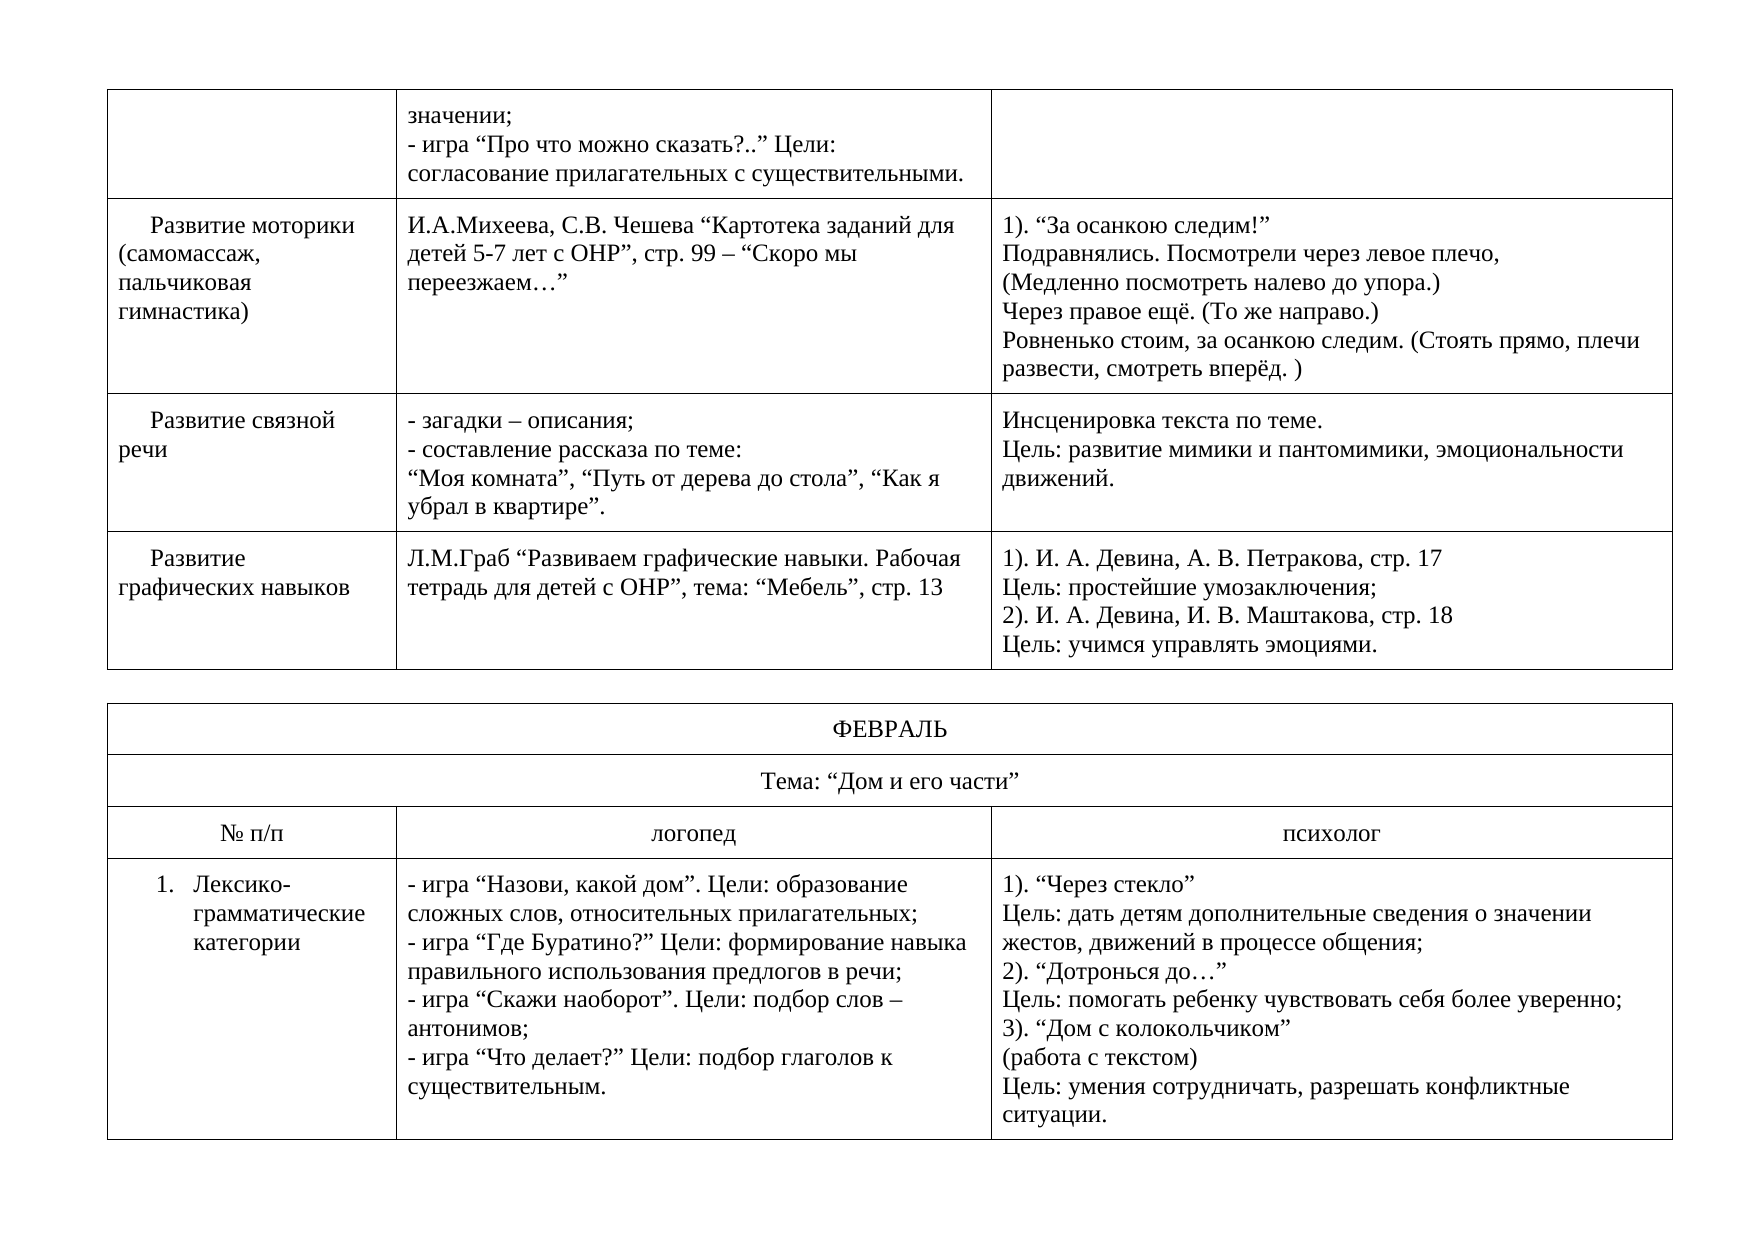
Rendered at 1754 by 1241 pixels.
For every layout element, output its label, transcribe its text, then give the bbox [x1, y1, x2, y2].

table_cell 1). И. А. Девина, А. В. Петракова, стр. 17 Цель: простейшие умозаключения; 2). И. А. Девина, И. В. Маштакова, стр. 18 Цель: учимся управлять эмоциями. [992, 532, 1672, 669]
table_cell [992, 90, 1672, 198]
table_cell Инсценировка текста по теме. Цель: развитие мимики и пантомимики, эмоциональности движений. [992, 394, 1672, 531]
table_cell Лексико-грамматические категории [108, 859, 396, 1139]
table_cell - игра “Назови, какой дом”. Цели: образование сложных слов, относительных прилагательных; - игра “Где Буратино?” Цели: формирование навыка правильного использования предлогов в речи; - игра “Скажи наоборот”. Цели: подбор слов – антонимов; - игра “Что делает?” Цели: подбор глаголов к существительным. [397, 859, 991, 1139]
table_cell логопед [397, 807, 991, 857]
table_cell 1). “За осанкою следим!” Подравнялись. Посмотрели через левое плечо, (Медленно посмотреть налево до упора.) Через правое ещё. (То же направо.) Ровненько стоим, за осанкою следим. (Стоять прямо, плечи развести, смотреть вперёд. ) [992, 199, 1672, 393]
table_cell Тема: “Дом и его части” [108, 755, 1672, 806]
table_header ФЕВРАЛЬ [108, 704, 1672, 754]
table_cell 1). “Через стекло” Цель: дать детям дополнительные сведения о значении жестов, движений в процессе общения; 2). “Дотронься до…” Цель: помогать ребенку чувствовать себя более уверенно; 3). “Дом с колокольчиком” (работа с текстом) Цель: умения сотрудничать, разрешать конфликтные ситуации. [992, 859, 1672, 1139]
table_cell  Развитие моторики (самомассаж, пальчиковая гимнастика) [108, 199, 396, 393]
table_cell - загадки – описания; - составление рассказа по теме: “Моя комната”, “Путь от дерева до стола”, “Как я убрал в квартире”. [397, 394, 991, 531]
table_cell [397, 90, 991, 198]
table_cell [108, 90, 396, 198]
table_cell № п/п [108, 807, 396, 857]
table_cell  Развитие связной речи [108, 394, 396, 531]
table_cell  Развитие графических навыков [108, 532, 396, 669]
table_cell Л.М.Граб “Развиваем графические навыки. Рабочая тетрадь для детей с ОНР”, тема: “Мебель”, стр. 13 [397, 532, 991, 669]
table_cell психолог [992, 807, 1672, 857]
table_cell И.А.Михеева, С.В. Чешева “Картотека заданий для детей 5-7 лет с ОНР”, стр. 99 – “Скоро мы переезжаем…” [397, 199, 991, 393]
